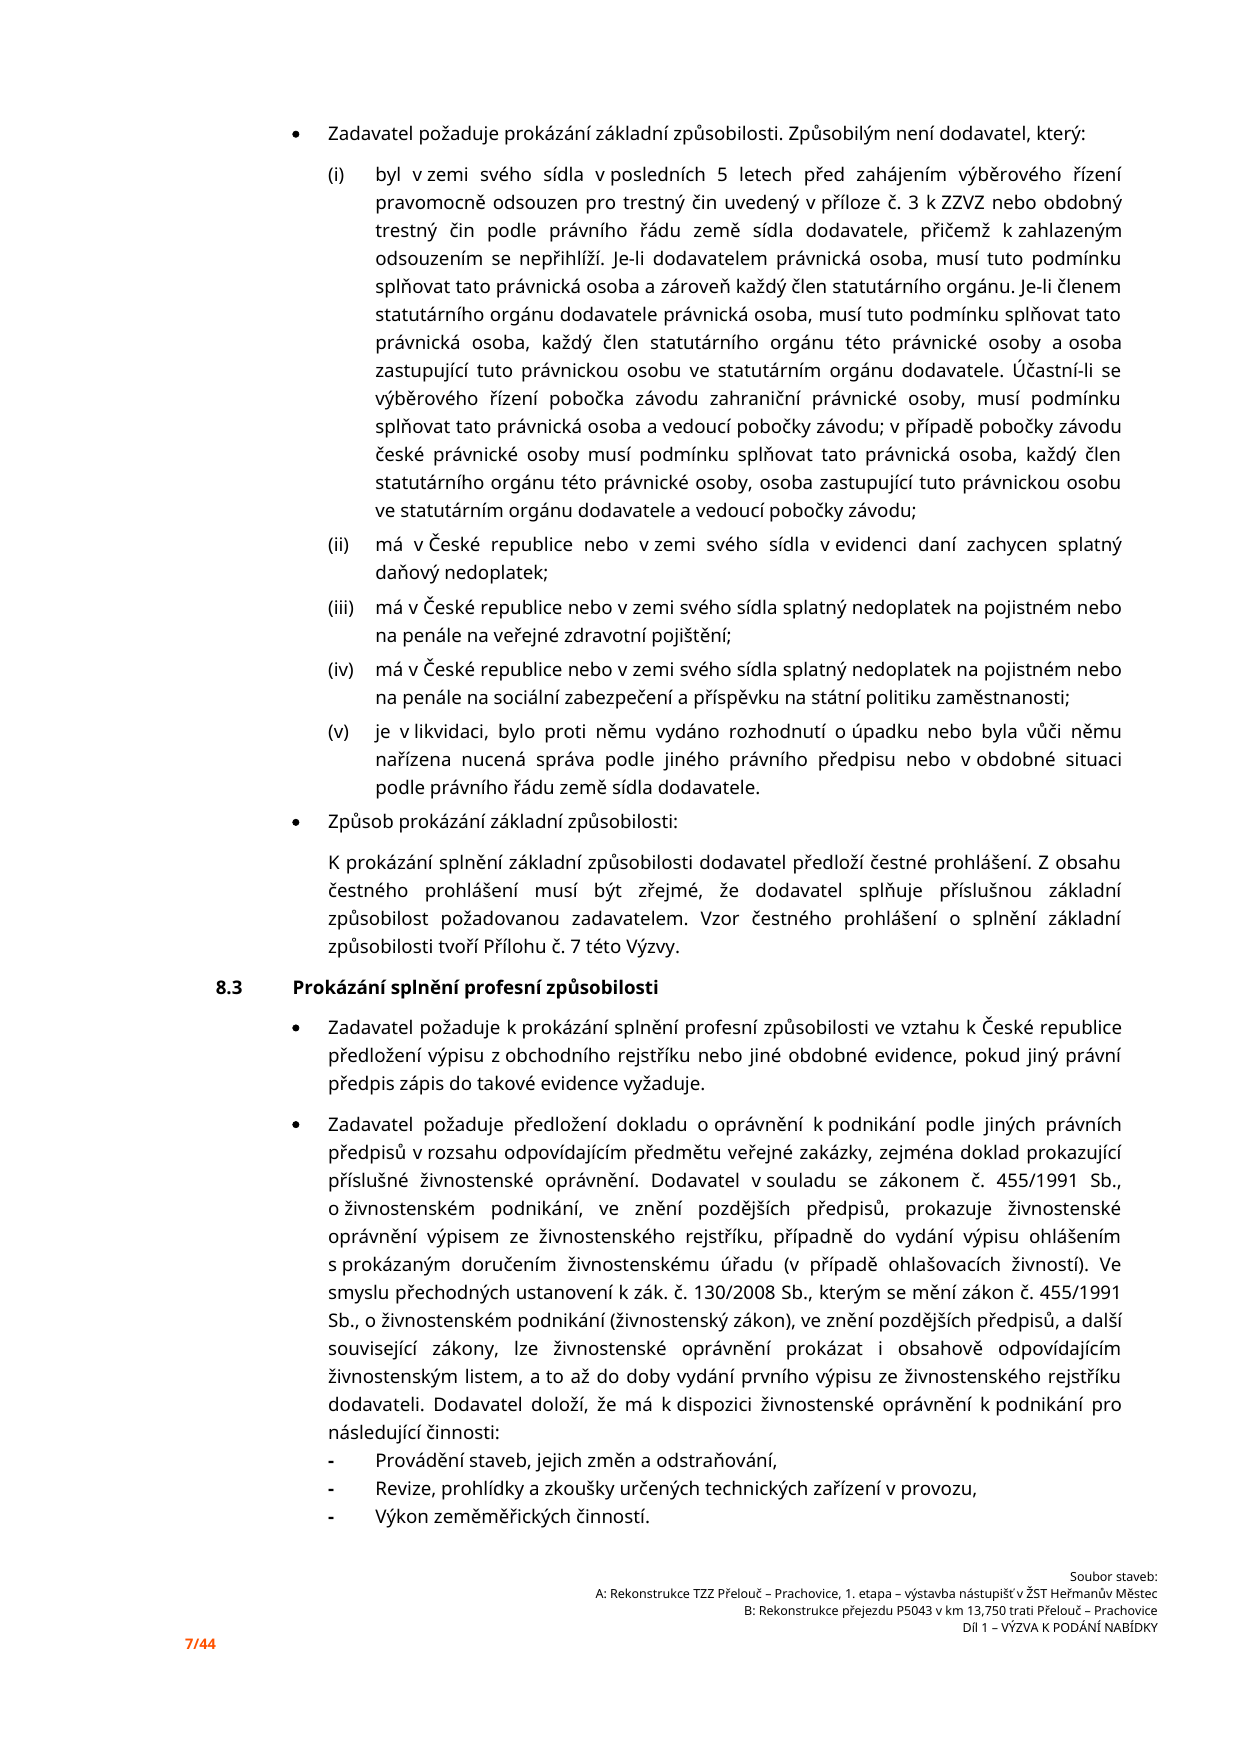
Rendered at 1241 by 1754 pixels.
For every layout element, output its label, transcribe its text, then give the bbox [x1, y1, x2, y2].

text má v České republice nebo v zemi svého sídla splatný nedoplatek na pojistném nebo na penále na sociální zabezpečení a příspěvku na státní politiku zaměstnanosti; [328, 656, 1122, 710]
text Zadavatel požaduje předložení dokladu o oprávnění k podnikání podle jiných právních předpisů v rozsahu odpovídajícím předmětu veřejné zakázky, zejména doklad prokazující příslušné živnostenské oprávnění. Dodavatel v souladu se zákonem č. 455/1991 Sb., o živnostenském podnikání, ve znění pozdějších předpisů, prokazuje živnostenské oprávnění výpisem ze živnostenského rejstříku, případně do vydání výpisu ohlášením s prokázaným doručením živnostenskému úřadu (v případě ohlašovacích živností). Ve smyslu přechodných ustanovení k zák. č. 130/2008 Sb., kterým se mění zákon č. 455/1991 Sb., o živnostenském podnikání (živnostenský zákon), ve znění pozdějších předpisů, a další související zákony, lze živnostenské oprávnění prokázat i obsahově odpovídajícím živnostenským listem, a to až do doby vydání prvního výpisu ze živnostenského rejstříku dodavateli. Dodavatel doloží, že má k dispozici živnostenské oprávnění k podnikání pro následující činnosti: [292, 1111, 1122, 1445]
text má v České republice nebo v zemi svého sídla v evidenci daní zachycen splatný daňový nedoplatek; [328, 532, 1122, 585]
text K prokázání splnění základní způsobilosti dodavatel předloží čestné prohlášení. Z obsahu čestného prohlášení musí být zřejmé, že dodavatel splňuje příslušnou základní způsobilost požadovanou zadavatelem. Vzor čestného prohlášení o splnění základní způsobilosti tvoří Přílohu č. 7 této Výzvy. [328, 849, 1122, 959]
text Výkon zeměměřických činností. [328, 1503, 1122, 1529]
text Revize, prohlídky a zkoušky určených technických zařízení v provozu, [328, 1475, 1122, 1501]
text Provádění staveb, jejich změn a odstraňování, [328, 1447, 1122, 1473]
text Způsob prokázání základní způsobilosti: [292, 809, 1122, 834]
text Zadavatel požaduje prokázání základní způsobilosti. Způsobilým není dodavatel, který: [292, 121, 1122, 146]
text Prokázání splnění profesní způsobilosti [216, 974, 1122, 999]
text byl v zemi svého sídla v posledních 5 letech před zahájením výběrového řízení pravomocně odsouzen pro trestný čin uvedený v příloze č. 3 k ZZVZ nebo obdobný trestný čin podle právního řádu země sídla dodavatele, přičemž k zahlazeným odsouzením se nepřihlíží. Je-li dodavatelem právnická osoba, musí tuto podmínku splňovat tato právnická osoba a zároveň každý člen statutárního orgánu. Je-li členem statutárního orgánu dodavatele právnická osoba, musí tuto podmínku splňovat tato právnická osoba, každý člen statutárního orgánu této právnické osoby a osoba zastupující tuto právnickou osobu ve statutárním orgánu dodavatele. Účastní-li se výběrového řízení pobočka závodu zahraniční právnické osoby, musí podmínku splňovat tato právnická osoba a vedoucí pobočky závodu; v případě pobočky závodu české právnické osoby musí podmínku splňovat tato právnická osoba, každý člen statutárního orgánu této právnické osoby, osoba zastupující tuto právnickou osobu ve statutárním orgánu dodavatele a vedoucí pobočky závodu; [328, 161, 1122, 523]
text je v likvidaci, bylo proti němu vydáno rozhodnutí o úpadku nebo byla vůči němu nařízena nucená správa podle jiného právního předpisu nebo v obdobné situaci podle právního řádu země sídla dodavatele. [328, 718, 1122, 800]
text Zadavatel požaduje k prokázání splnění profesní způsobilosti ve vztahu k České republice předložení výpisu z obchodního rejstříku nebo jiné obdobné evidence, pokud jiný právní předpis zápis do takové evidence vyžaduje. [292, 1014, 1122, 1096]
text má v České republice nebo v zemi svého sídla splatný nedoplatek na pojistném nebo na penále na veřejné zdravotní pojištění; [328, 594, 1122, 647]
